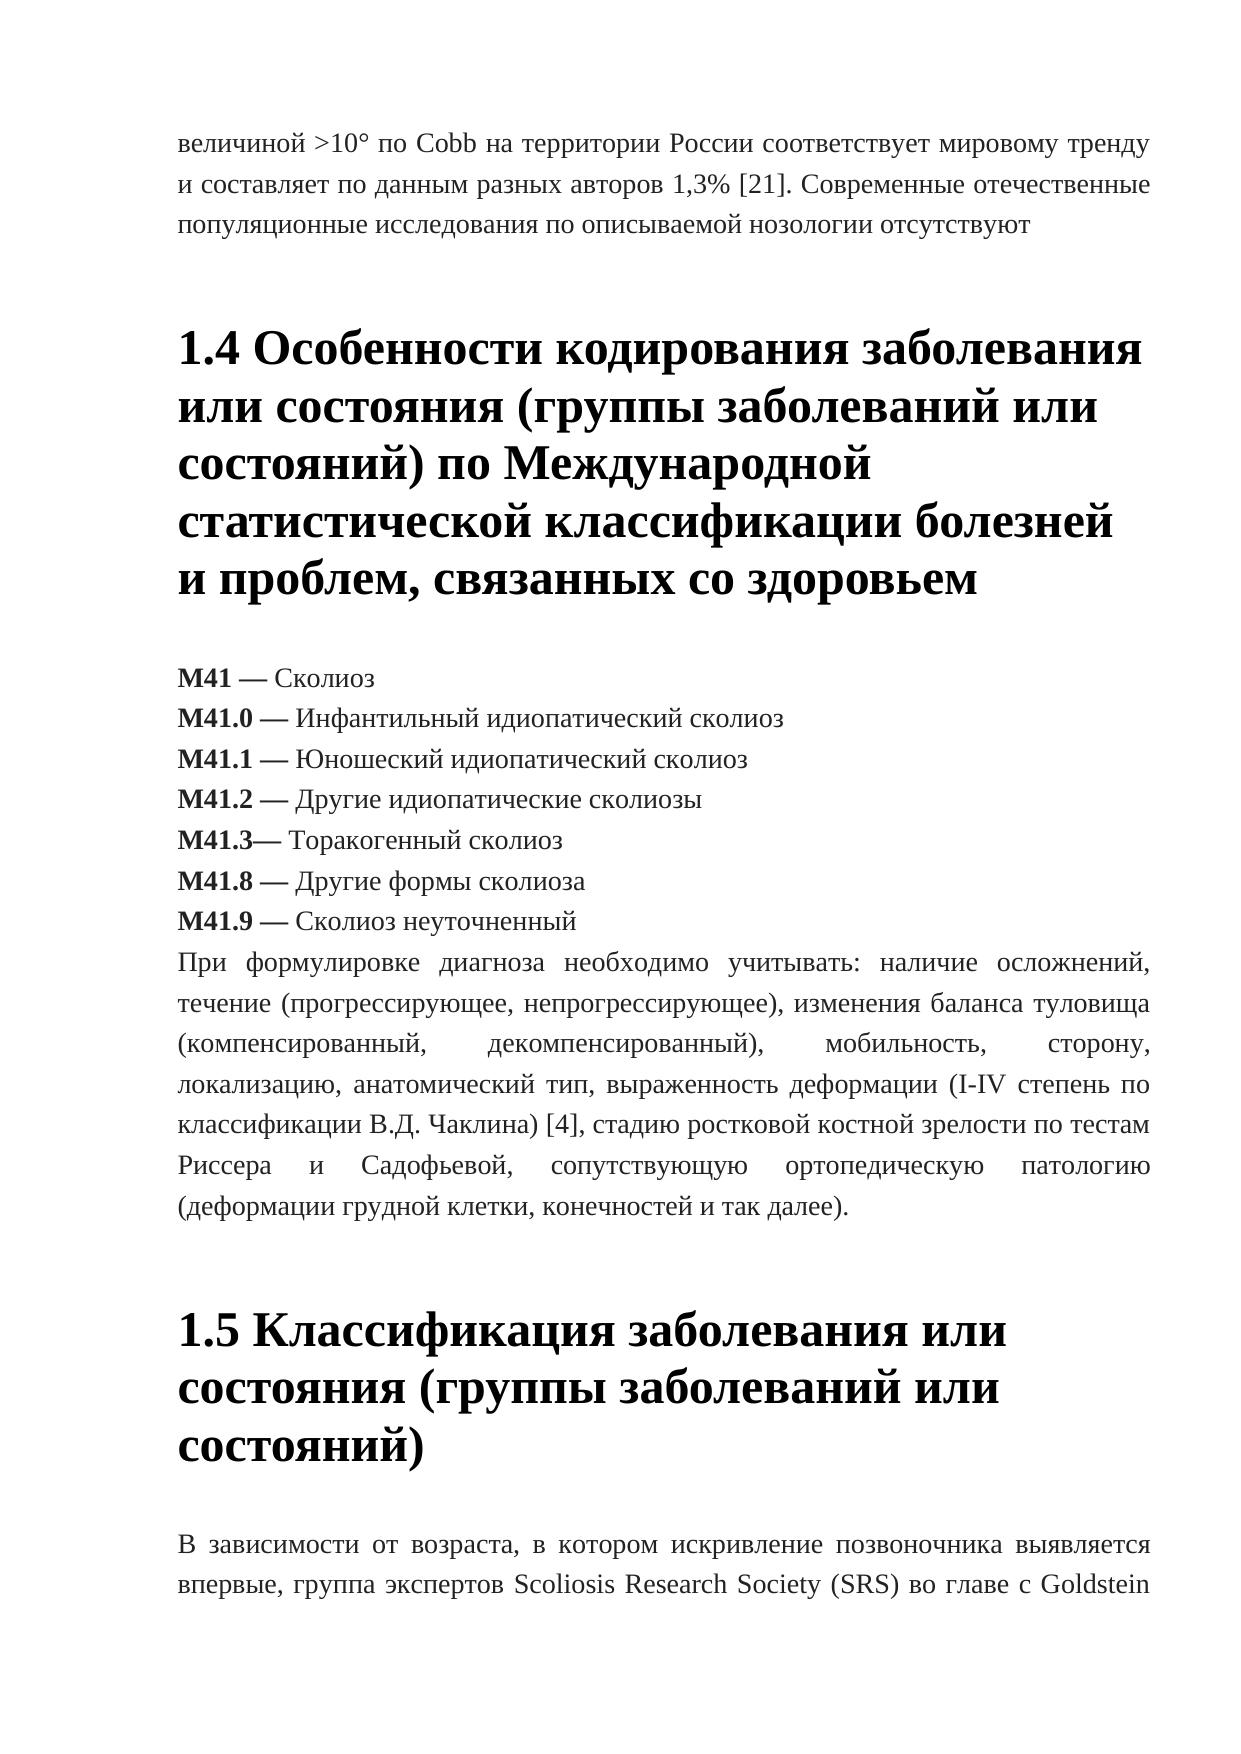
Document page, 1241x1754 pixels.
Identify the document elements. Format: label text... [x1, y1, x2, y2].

text M41.9 — Сколиоз неуточненный [177, 896, 1152, 937]
text M41.3— Торакогенный сколиоз [177, 815, 1152, 856]
text 1.5 Классификация заболевания или состояния (группы заболеваний или состояний) [177, 1299, 1152, 1472]
text 1.4 Особенности кодирования заболевания или состояния (группы заболеваний или состояний) по Международной статистической классификации болезней и проблем, связанных со здоровьем [177, 318, 1152, 606]
text При формулировке диагноза необходимо учитывать: наличие осложнений, течение (прогрессирующее, непрогрессирующее), изменения баланса туловища (компенсированный, декомпенсированный), мобильность, сторону, локализацию, анатомический тип, выраженность деформации (I-IV степень по классификации В.Д. Чаклина) [4], стадию ростковой костной зрелости по тестам Риссера и Садофьевой, сопутствующую ортопедическую патологию (деформации грудной клетки, конечностей и так далее). [177, 937, 1152, 1221]
text М41.2 — Другие идиопатические сколиозы [177, 774, 1152, 815]
text M41 — Сколиоз [177, 652, 1152, 693]
text М41.1 — Юношеский идиопатический сколиоз [177, 734, 1152, 774]
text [177, 118, 1152, 240]
text M41.8 — Другие формы сколиоза [177, 856, 1152, 896]
text М41.0 — Инфантильный идиопатический сколиоз [177, 693, 1152, 734]
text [177, 1519, 1152, 1600]
